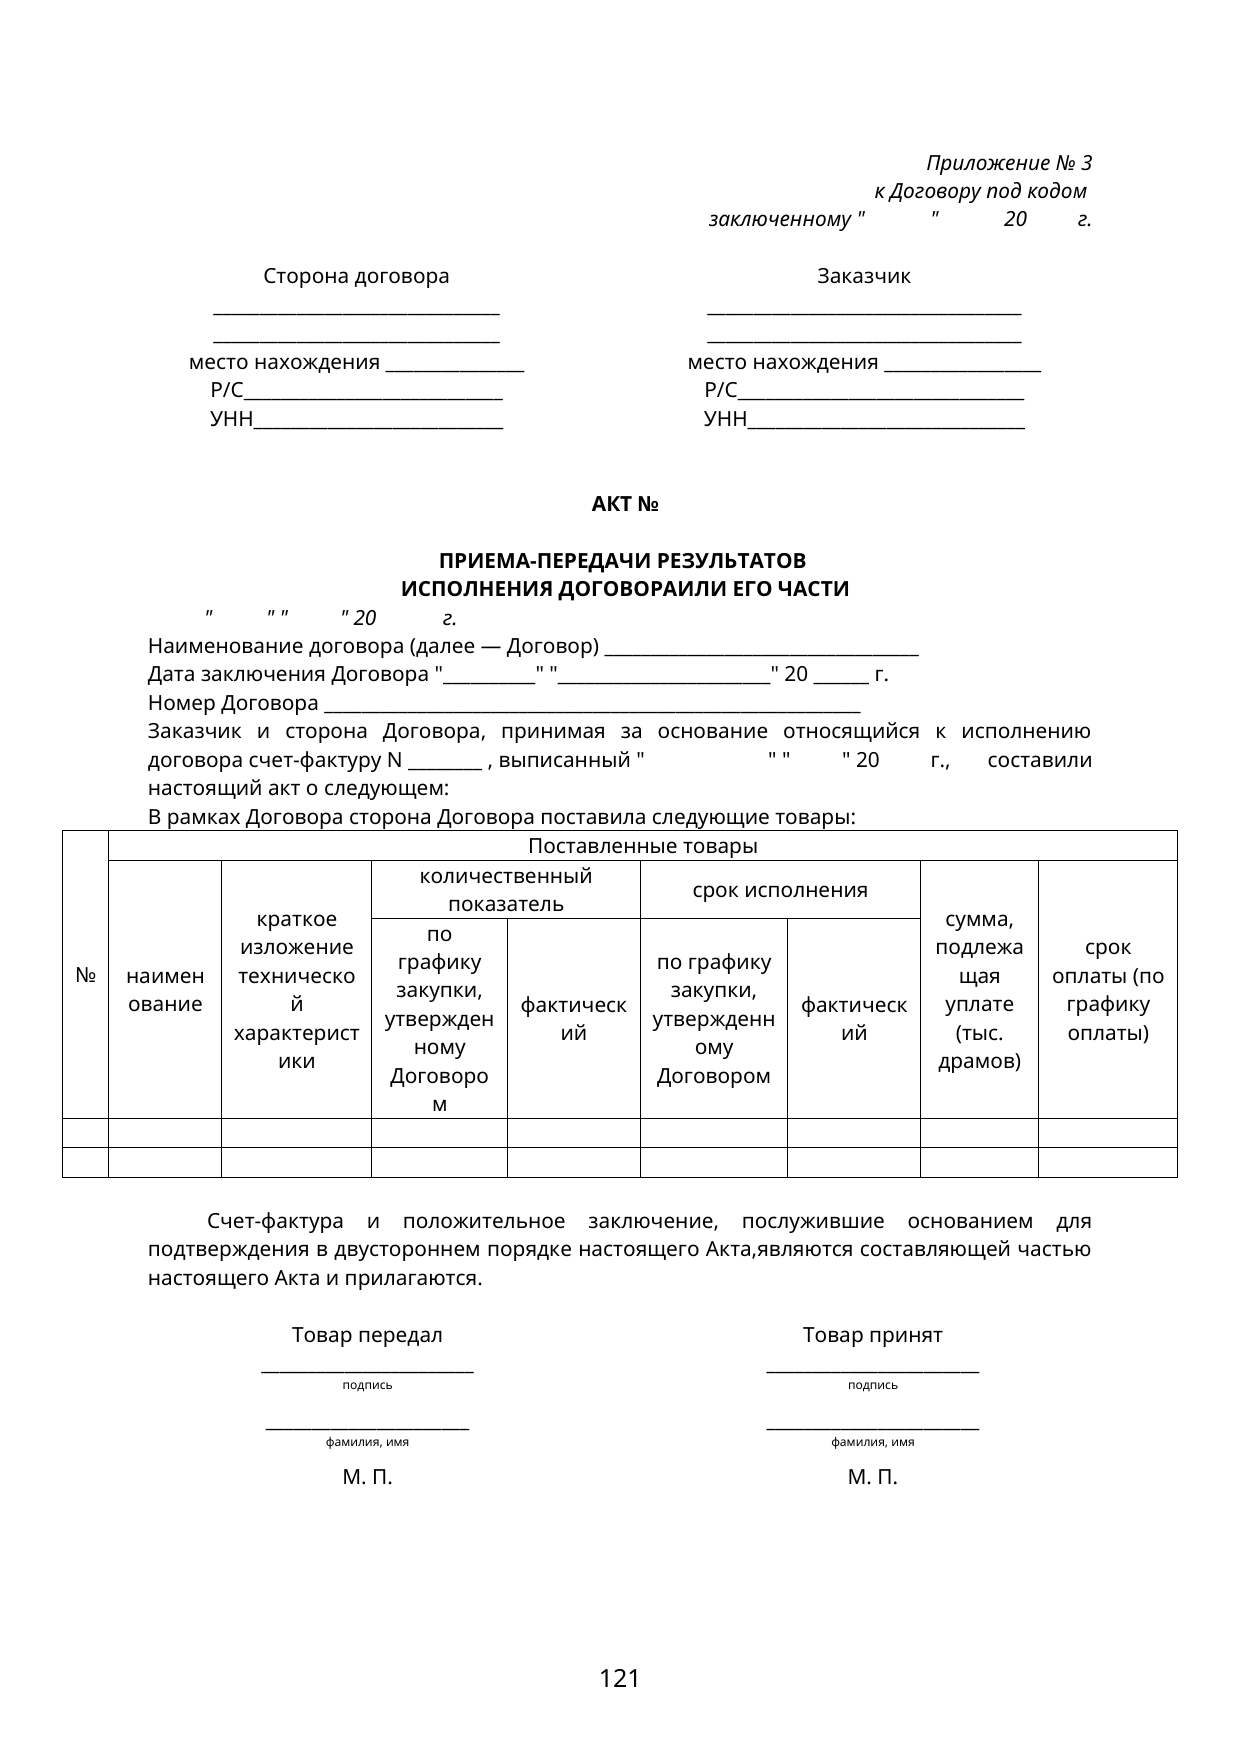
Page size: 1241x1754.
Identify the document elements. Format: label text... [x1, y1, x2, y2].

table_cell [788, 1148, 920, 1177]
table_cell [921, 1119, 1038, 1147]
table_cell краткое изложение технической характеристики [222, 861, 371, 1118]
table_cell срок оплаты (по графику оплаты) [1039, 861, 1177, 1118]
table_header Заказчик __________________________________ __________________________________ место нахождения _________________ Р/С_______________________________ УНН______________________________ [601, 261, 1128, 432]
table_cell _______________________ подпись [620, 1348, 1126, 1405]
text Наименование договора (далее — Договор) __________________________________ [148, 631, 1092, 659]
table_cell сумма, подлежащая уплате (тыс. драмов) [921, 861, 1038, 1118]
table_cell [222, 1148, 371, 1177]
table_cell фактический [508, 919, 640, 1118]
text АКТ № [207, 489, 1044, 517]
table_header Товар принят [620, 1320, 1126, 1348]
table_cell по графику закупки, утвержденному Договором [372, 919, 507, 1118]
table_cell М. П. [115, 1462, 620, 1491]
table_header Сторона договора _______________________________ _______________________________ место нахождения _______________ Р/С____________________________ УНН___________________________ [112, 261, 601, 432]
table_cell срок исполнения [641, 861, 920, 918]
table_cell [1039, 1148, 1177, 1177]
table_cell [109, 1119, 221, 1147]
text к Договору под кодом заключенному " " 20 г. [148, 176, 1092, 233]
table_cell _______________________ подпись [115, 1348, 620, 1405]
table_cell [508, 1148, 640, 1177]
table_header Товар передал [115, 1320, 620, 1348]
text " " " " 20 г. [148, 603, 1092, 631]
table_cell по графику закупки, утвержденному Договором [641, 919, 787, 1118]
table_cell [641, 1148, 787, 1177]
table_cell фактический [788, 919, 920, 1118]
table_cell [641, 1119, 787, 1147]
table_header Поставленные товары [109, 831, 1177, 860]
text ПРИЕМА-ПЕРЕДАЧИ РЕЗУЛЬТАТОВ ИСПОЛНЕНИЯ ДОГОВОРАИЛИ ЕГО ЧАСТИ [207, 546, 1044, 603]
table_cell [372, 1119, 507, 1147]
text Дата заключения Договора "__________" "_______________________" 20 ______ г. [148, 659, 1092, 688]
text Приложение № 3 [148, 148, 1092, 176]
text В рамках Договора сторона Договора поставила следующие товары: [148, 802, 1092, 830]
table_cell [788, 1119, 920, 1147]
table_cell количественный показатель [372, 861, 640, 918]
text Счет-фактура и положительное заключение, послужившие основанием для подтверждения в двустороннем порядке настоящего Акта,являются составляющей частью настоящего Акта и прилагаются. [148, 1206, 1092, 1291]
table_cell [921, 1148, 1038, 1177]
table_cell [109, 1148, 221, 1177]
table_cell [63, 1148, 108, 1177]
table_cell [1039, 1119, 1177, 1147]
table_header № [63, 831, 108, 1118]
table_cell наименование [109, 861, 221, 1118]
text Заказчик и сторона Договора, принимая за основание относящийся к исполнению договора счет-фактуру N ________ , выписанный " " " " 20 г., составили настоящий акт о следующем: [148, 716, 1092, 802]
text Номер Договора __________________________________________________________ [148, 688, 1092, 716]
table_cell _______________________ фамилия, имя [620, 1405, 1126, 1462]
table_cell [508, 1119, 640, 1147]
table_cell М. П. [620, 1462, 1126, 1491]
table_cell ______________________ фамилия, имя [115, 1405, 620, 1462]
table_cell [222, 1119, 371, 1147]
table_cell [372, 1148, 507, 1177]
table_cell [63, 1119, 108, 1147]
